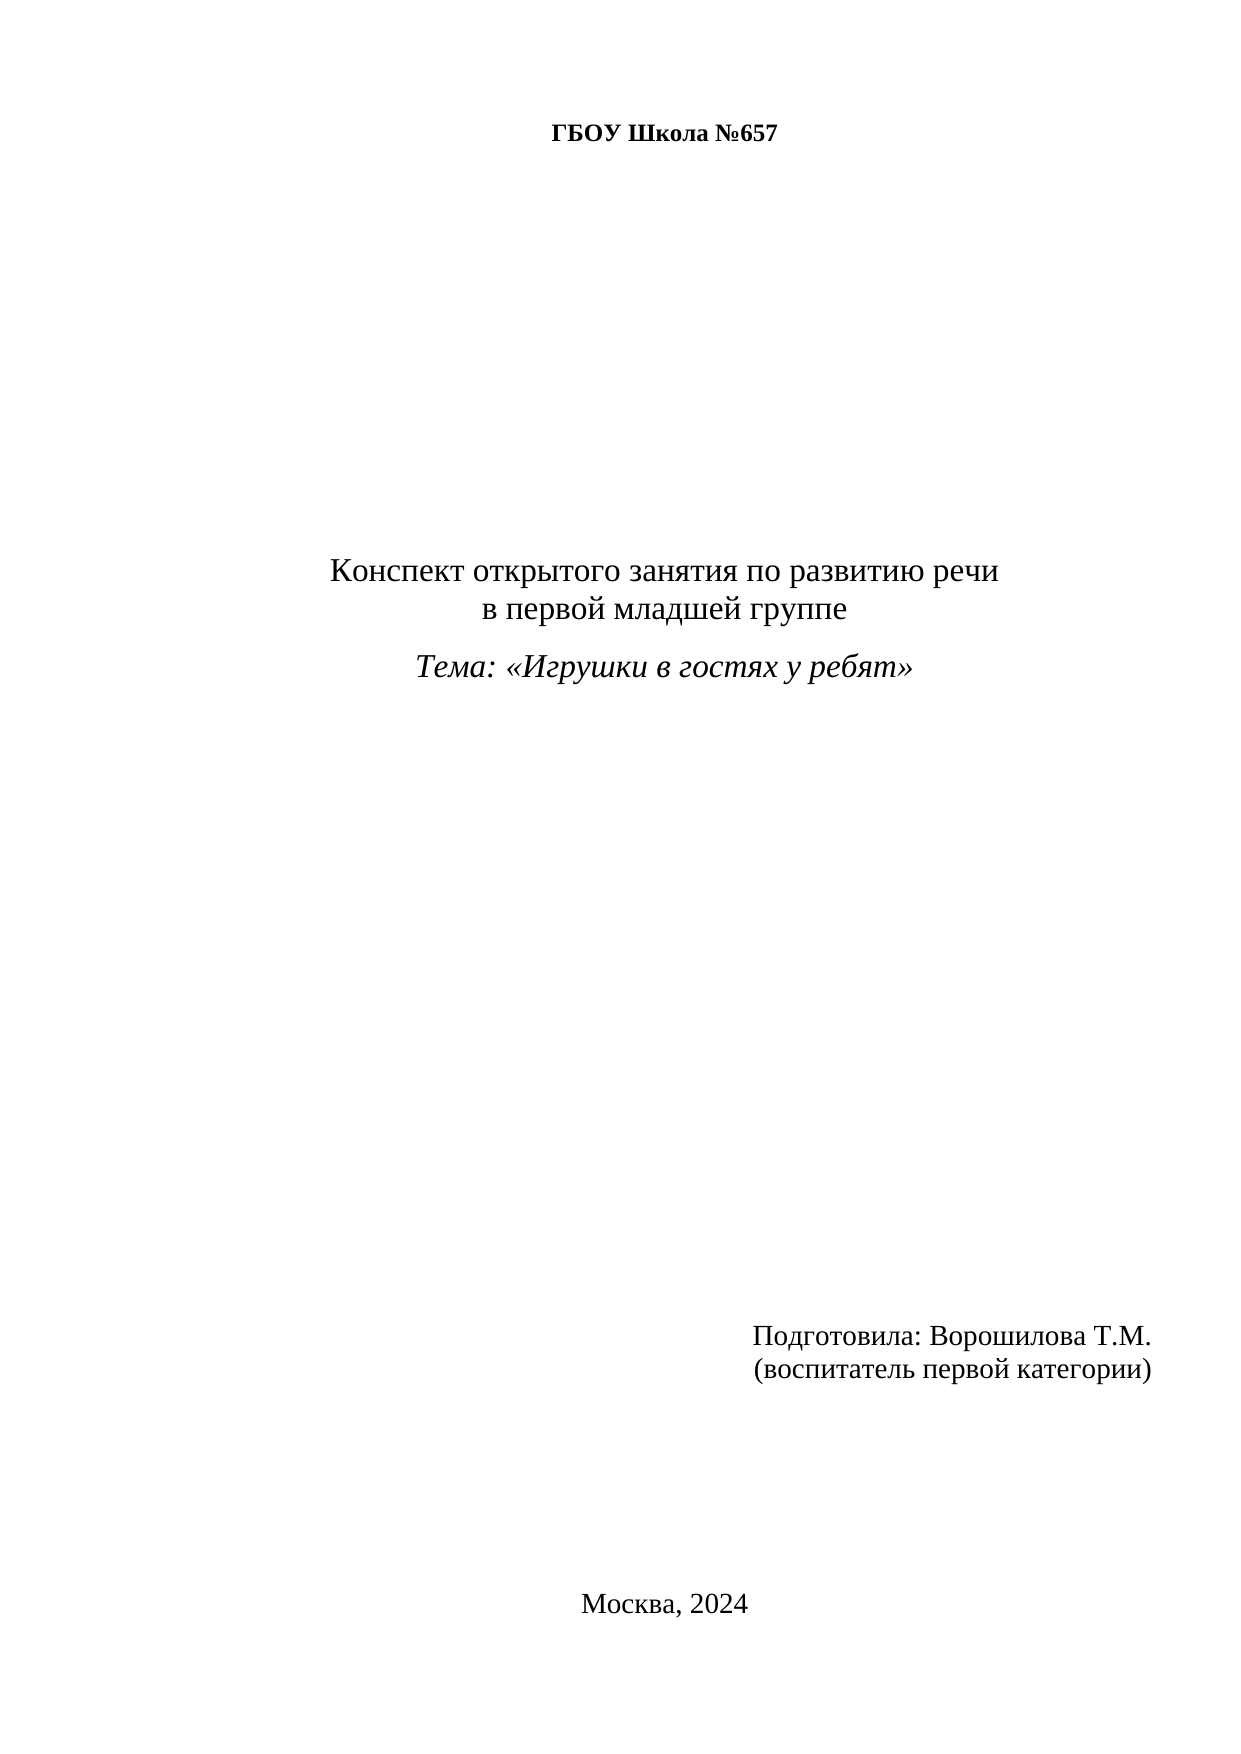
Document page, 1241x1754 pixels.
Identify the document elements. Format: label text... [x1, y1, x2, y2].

text Конспект открытого занятия по развитию речи [177, 550, 1152, 588]
text в первой младшей группе [177, 588, 1152, 627]
text (воспитатель первой категории) [177, 1351, 1152, 1385]
text Москва, 2024 [177, 1586, 1152, 1619]
text ГБОУ Школа №657 [177, 118, 1152, 147]
text Тема: «Игрушки в гостях у ребят» [177, 646, 1152, 684]
text Подготовила: Ворошилова Т.М. [177, 1318, 1152, 1351]
